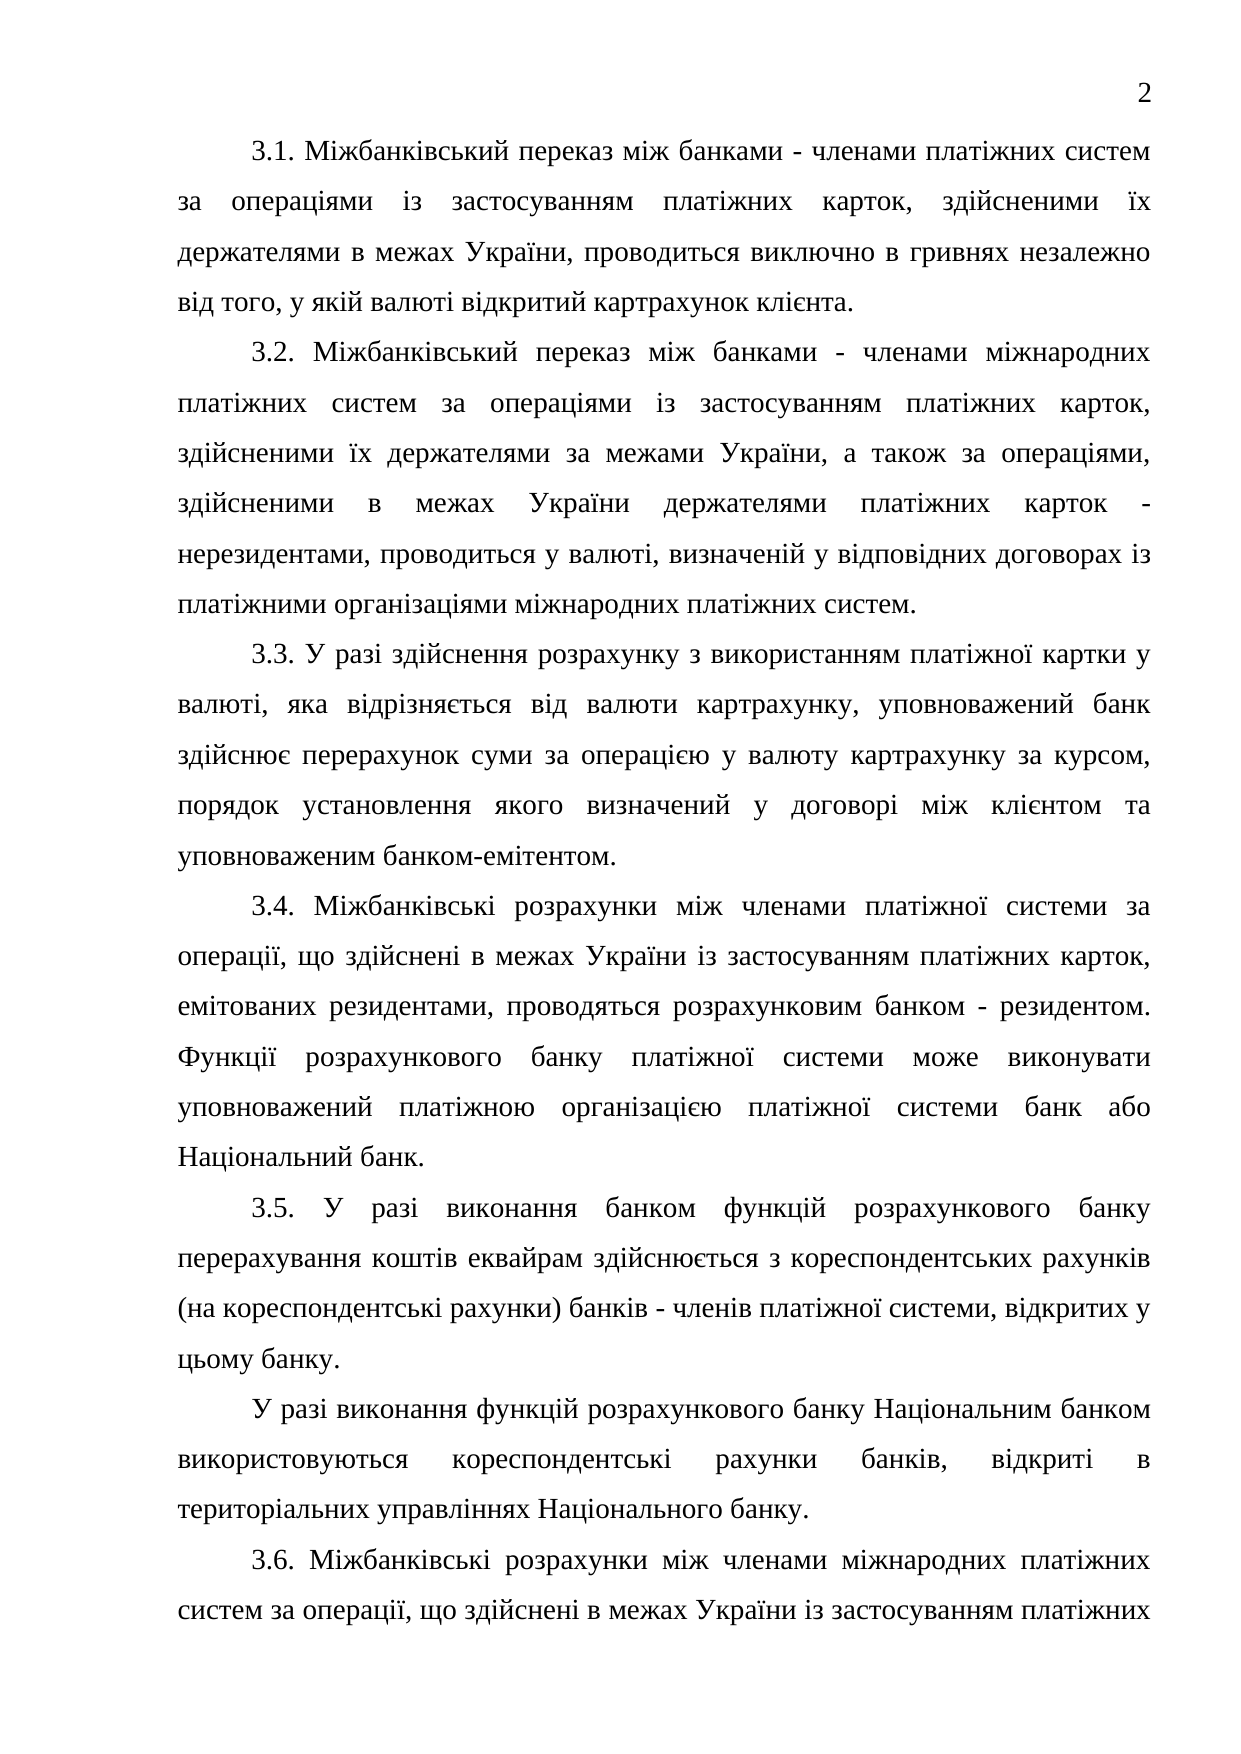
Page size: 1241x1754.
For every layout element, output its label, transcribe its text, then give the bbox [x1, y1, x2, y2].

text 3.1. Міжбанківський переказ між банками - членами платіжних систем за операціями із застосуванням платіжних карток, здійсненими їх держателями в межах України, проводиться виключно в гривнях незалежно від того, у якій валюті відкритий картрахунок клієнта. [177, 133, 1152, 318]
text 3.2. Міжбанківський переказ між банками - членами міжнародних платіжних систем за операціями із застосуванням платіжних карток, здійсненими їх держателями за межами України, а також за операціями, здійсненими в межах України держателями платіжних карток - нерезидентами, проводиться у валюті, визначеній у відповідних договорах із платіжними організаціями міжнародних платіжних систем. [177, 334, 1152, 619]
text 3.3. У разі здійснення розрахунку з використанням платіжної картки у валюті, яка відрізняється від валюти картрахунку, уповноважений банк здійснює перерахунок суми за операцією у валюту картрахунку за курсом, порядок установлення якого визначений у договорі між клієнтом та уповноваженим банком-емітентом. [177, 636, 1152, 871]
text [177, 1542, 1152, 1626]
text 3.4. Міжбанківські розрахунки між членами платіжної системи за операції, що здійснені в межах України із застосуванням платіжних карток, емітованих резидентами, проводяться розрахунковим банком - резидентом. Функції розрахункового банку платіжної системи може виконувати уповноважений платіжною організацією платіжної системи банк або Національний банк. [177, 888, 1152, 1173]
text 3.5. У разі виконання банком функцій розрахункового банку перерахування коштів еквайрам здійснюється з кореспондентських рахунків (на кореспондентські рахунки) банків - членів платіжної системи, відкритих у цьому банку. [177, 1190, 1152, 1374]
text У разі виконання функцій розрахункового банку Національним банком використовуються кореспондентські рахунки банків, відкриті в територіальних управліннях Національного банку. [177, 1391, 1152, 1525]
